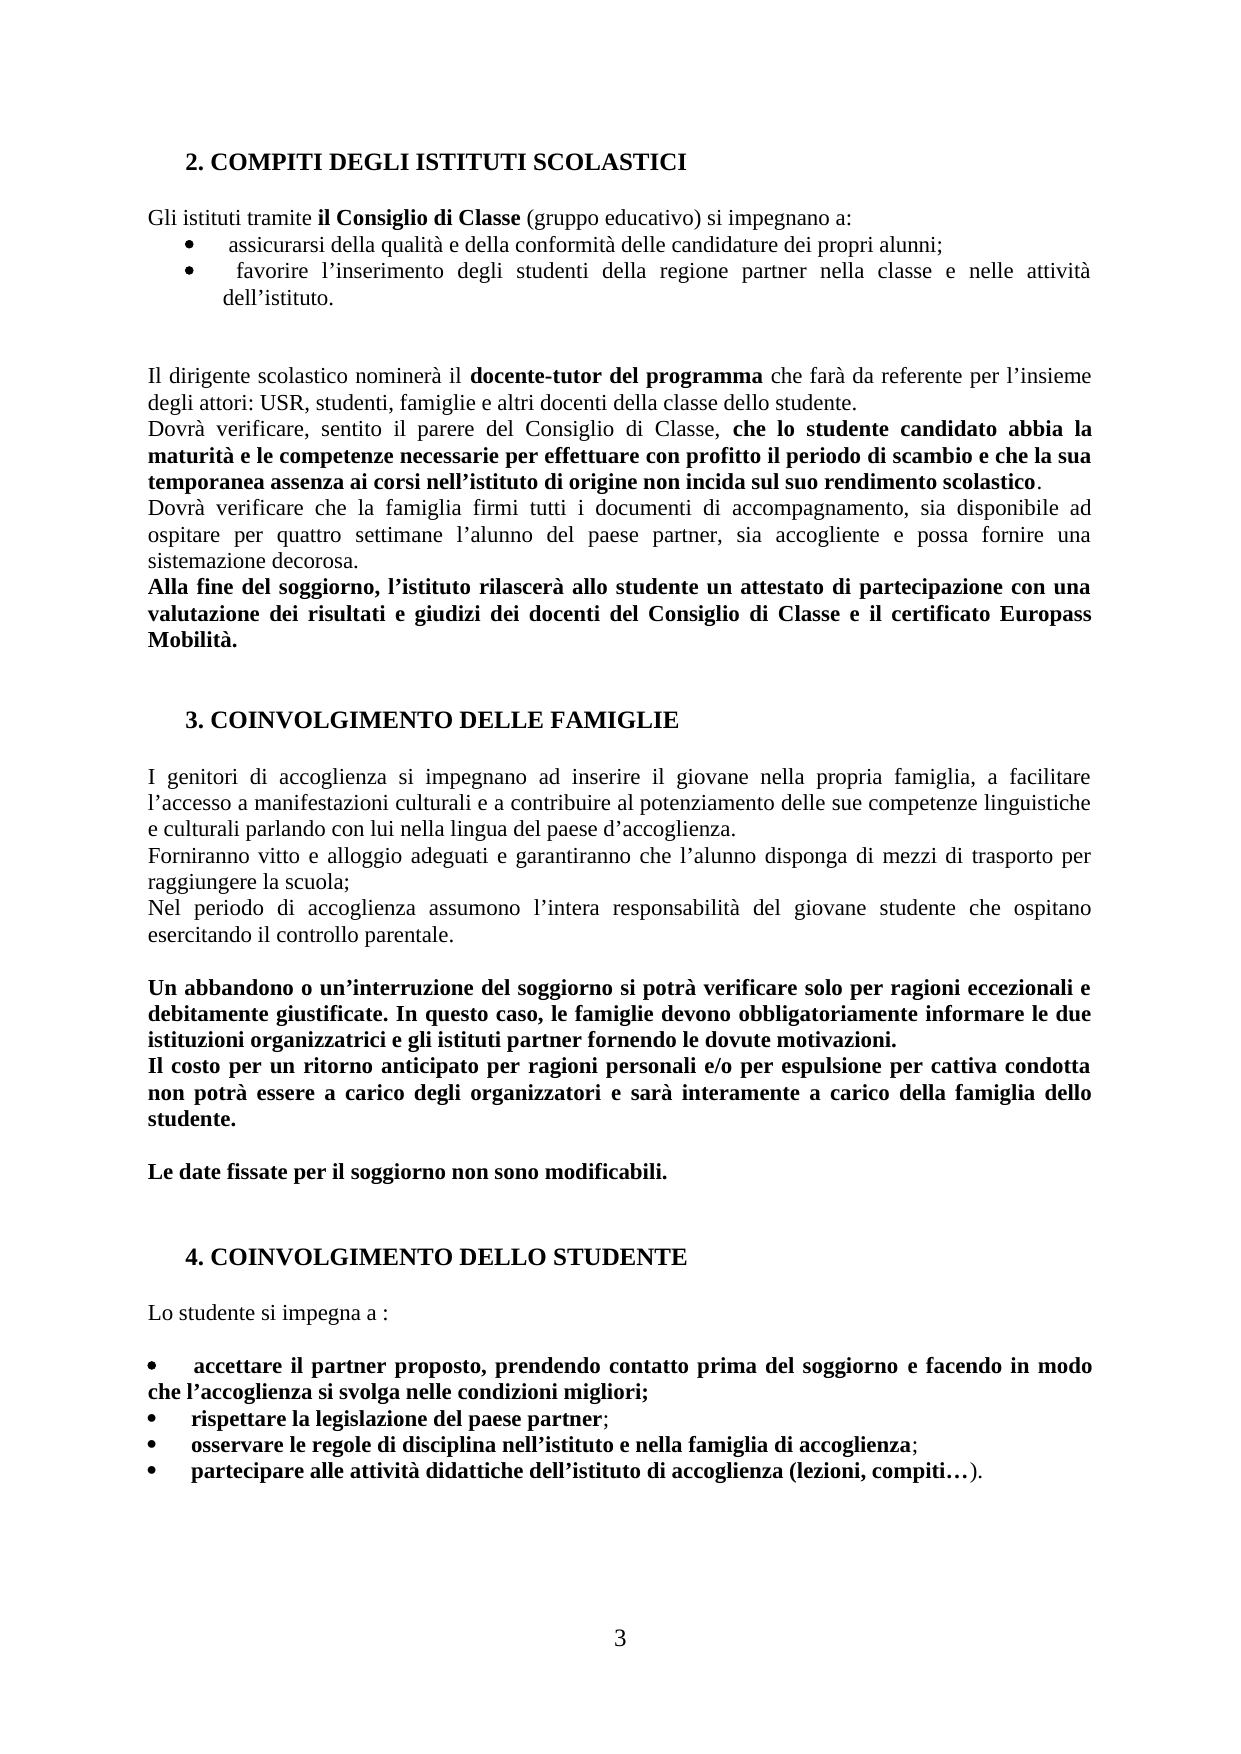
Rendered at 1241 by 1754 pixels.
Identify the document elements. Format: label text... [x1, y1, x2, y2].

text I genitori di accoglienza si impegnano ad inserire il giovane nella propria famiglia, a facilitare l’accesso a manifestazioni culturali e a contribuire al potenziamento delle sue competenze linguistiche e culturali parlando con lui nella lingua del paese d’accoglienza. [148, 763, 1093, 842]
list COINVOLGIMENTO DELLE FAMIGLIE [185, 705, 1093, 734]
text Il dirigente scolastico nominerà il docente-tutor del programma che farà da referente per l’insieme degli attori: USR, studenti, famiglie e altri docenti della classe dello studente. [148, 363, 1093, 415]
text Un abbandono o un’interruzione del soggiorno si potrà verificare solo per ragioni eccezionali e debitamente giustificate. In questo caso, le famiglie devono obbligatoriamente informare le due istituzioni organizzatrici e gli istituti partner fornendo le dovute motivazioni. [148, 973, 1093, 1053]
list assicurarsi della qualità e della conformità delle candidature dei propri alunni; [185, 231, 1093, 257]
text Lo studente si impegna a : [148, 1299, 1093, 1326]
list partecipare alle attività didattiche dell’istituto di accoglienza (lezioni, compiti…). [148, 1457, 1093, 1484]
text Nel periodo di accoglienza assumono l’intera responsabilità del giovane studente che ospitano esercitando il controllo parentale. [148, 894, 1093, 947]
text Alla fine del soggiorno, l’istituto rilascerà allo studente un attestato di partecipazione con una valutazione dei risultati e giudizi dei docenti del Consiglio di Classe e il certificato Europass Mobilità. [148, 573, 1093, 652]
list rispettare la legislazione del paese partner; [148, 1405, 1093, 1431]
text Il costo per un ritorno anticipato per ragioni personali e/o per espulsione per cattiva condotta non potrà essere a carico degli organizzatori e sarà interamente a carico della famiglia dello studente. [148, 1053, 1093, 1132]
list favorire l’inserimento degli studenti della regione partner nella classe e nelle attività dell’istituto. [185, 257, 1093, 310]
text Le date fissate per il soggiorno non sono modificabili. [148, 1158, 1093, 1184]
text Dovrà verificare che la famiglia firmi tutti i documenti di accompagnamento, sia disponibile ad ospitare per quattro settimane l’alunno del paese partner, sia accogliente e possa fornire una sistemazione decorosa. [148, 494, 1093, 573]
list osservare le regole di disciplina nell’istituto e nella famiglia di accoglienza; [148, 1431, 1093, 1457]
text Forniranno vitto e alloggio adeguati e garantiranno che l’alunno disponga di mezzi di trasporto per raggiungere la scuola; [148, 842, 1093, 894]
text Dovrà verificare, sentito il parere del Consiglio di Classe, che lo studente candidato abbia la maturità e le competenze necessarie per effettuare con profitto il periodo di scambio e che la sua temporanea assenza ai corsi nell’istituto di origine non incida sul suo rendimento scolastico. [148, 415, 1093, 494]
list COMPITI DEGLI ISTITUTI SCOLASTICI [185, 147, 1093, 176]
list COINVOLGIMENTO DELLO STUDENTE [185, 1242, 1093, 1271]
text Gli istituti tramite il Consiglio di Classe (gruppo educativo) si impegnano a: [148, 204, 1093, 231]
list accettare il partner proposto, prendendo contatto prima del soggiorno e facendo in modo che l’accoglienza si svolga nelle condizioni migliori; [148, 1352, 1093, 1405]
